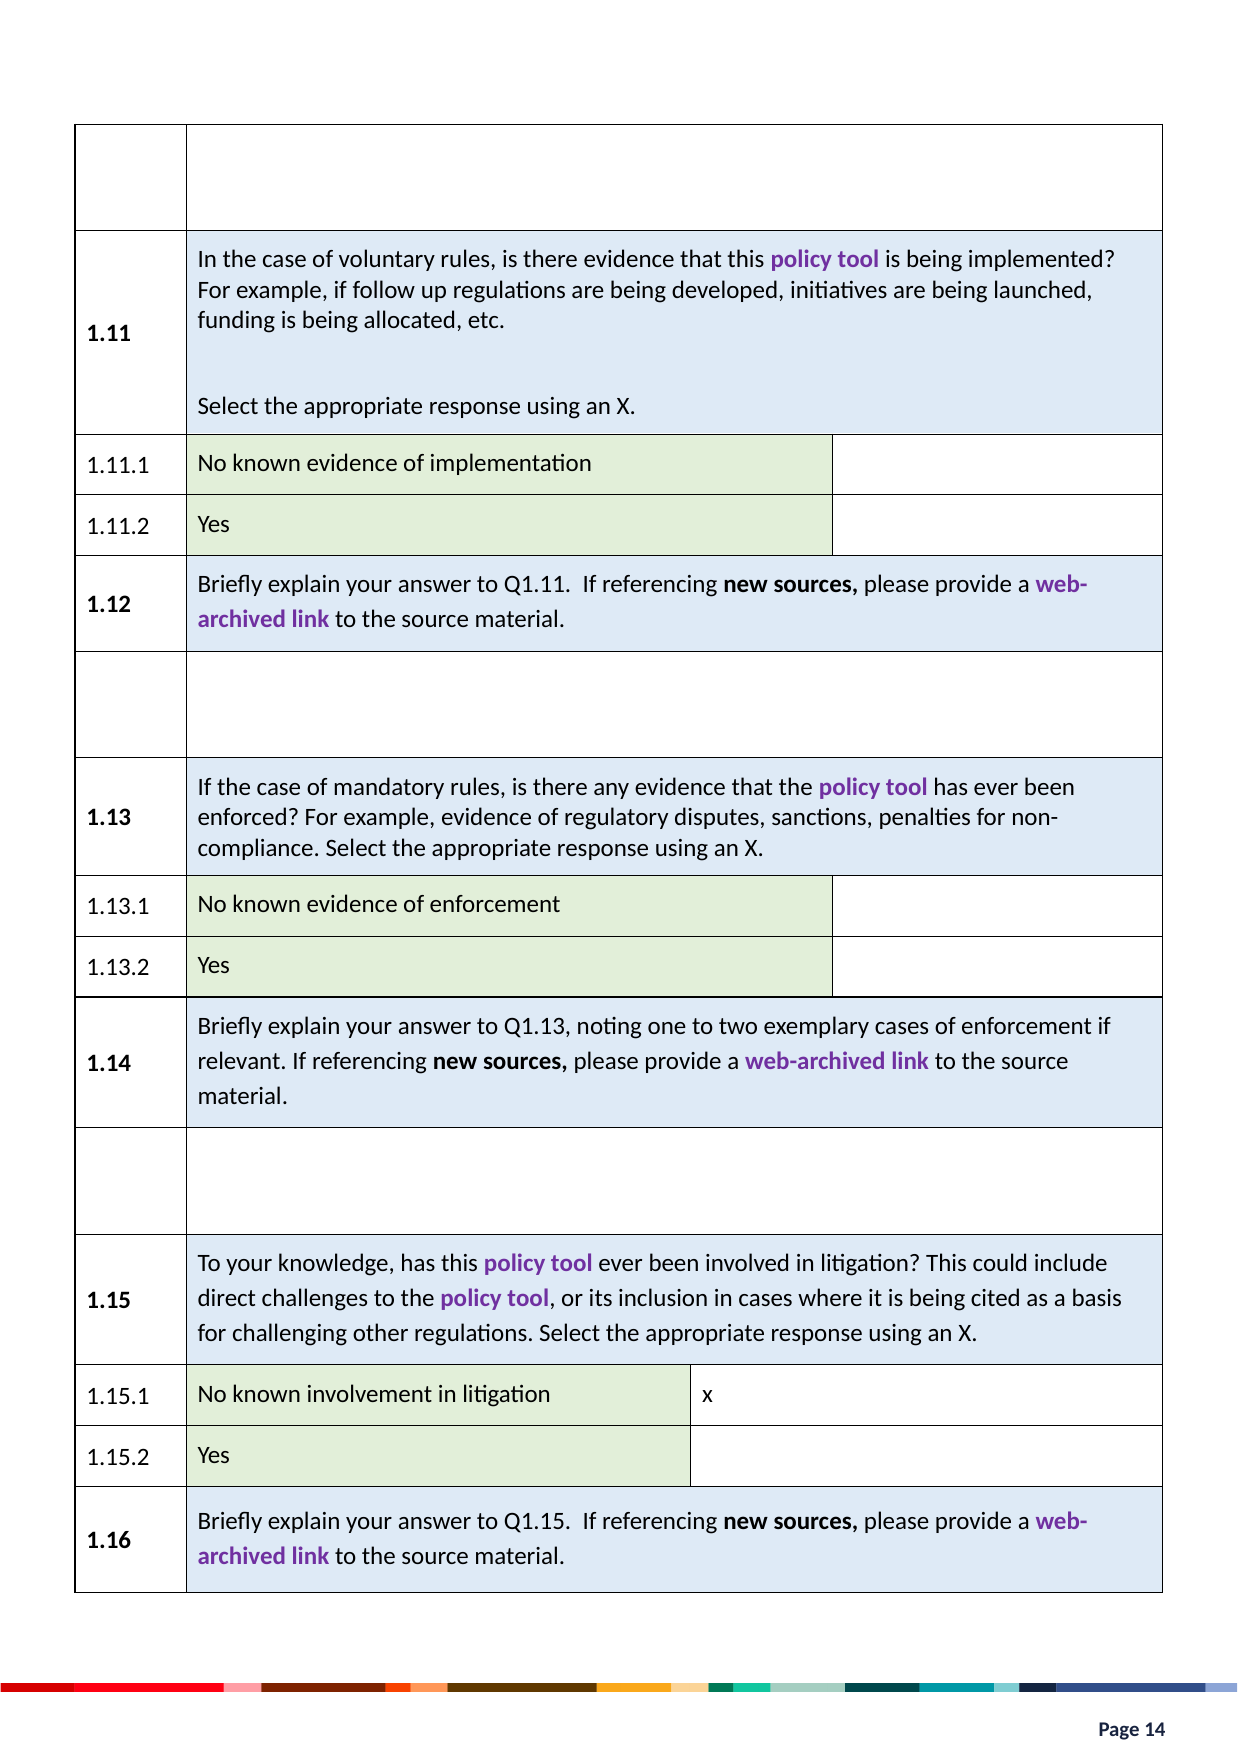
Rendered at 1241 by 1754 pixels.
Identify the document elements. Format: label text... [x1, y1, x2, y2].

table_cell Yes [187, 1426, 690, 1486]
table_cell In the case of voluntary rules, is there evidence that this policy tool is being implemented? For example, if follow up regulations are being developed, initiatives are being launched, funding is being allocated, etc. Select the appropriate response using an X. [187, 231, 1162, 433]
table_cell 1.11.2 [76, 495, 186, 555]
table_cell 1.16 [76, 1487, 186, 1592]
table_cell 1.13 [76, 758, 186, 875]
table_cell [833, 937, 1162, 996]
table_cell [691, 1426, 1162, 1486]
table_cell 1.15.2 [76, 1426, 186, 1486]
table_cell Yes [187, 495, 832, 555]
table_cell 1.14 [76, 998, 186, 1127]
table_cell No known evidence of implementation [187, 435, 832, 494]
table_cell Briefly explain your answer to Q1.11. If referencing new sources, please provide a web-archived link to the source material. [187, 556, 1162, 651]
table_cell 1.15 [76, 1235, 186, 1364]
table_cell No known involvement in litigation [187, 1365, 690, 1425]
table_cell [187, 652, 1162, 757]
table_cell To your knowledge, has this policy tool ever been involved in litigation? This could include direct challenges to the policy tool, or its inclusion in cases where it is being cited as a basis for challenging other regulations. Select the appropriate response using an X. [187, 1235, 1162, 1364]
table_cell [833, 495, 1162, 555]
table_cell 1.11 [76, 231, 186, 433]
table_cell [187, 125, 1162, 230]
table_cell x [691, 1365, 1162, 1425]
table_cell [76, 125, 186, 230]
table_cell [76, 652, 186, 757]
picture [0, 1683, 1236, 1692]
table_cell No known evidence of enforcement [187, 876, 832, 936]
table_cell [833, 876, 1162, 936]
table_cell [833, 435, 1162, 494]
table_cell 1.13.1 [76, 876, 186, 936]
table_cell If the case of mandatory rules, is there any evidence that the policy tool has ever been enforced? For example, evidence of regulatory disputes, sanctions, penalties for non-compliance. Select the appropriate response using an X. [187, 758, 1162, 875]
table_cell [76, 1128, 186, 1233]
table_cell 1.11.1 [76, 435, 186, 494]
table_cell Yes [187, 937, 832, 996]
table_cell 1.12 [76, 556, 186, 651]
table_cell Briefly explain your answer to Q1.13, noting one to two exemplary cases of enforcement if relevant. If referencing new sources, please provide a web-archived link to the source material. [187, 998, 1162, 1127]
table_cell [187, 1128, 1162, 1233]
table_cell Briefly explain your answer to Q1.15. If referencing new sources, please provide a web-archived link to the source material. [187, 1487, 1162, 1592]
table_cell 1.15.1 [76, 1365, 186, 1425]
table_cell 1.13.2 [76, 937, 186, 996]
